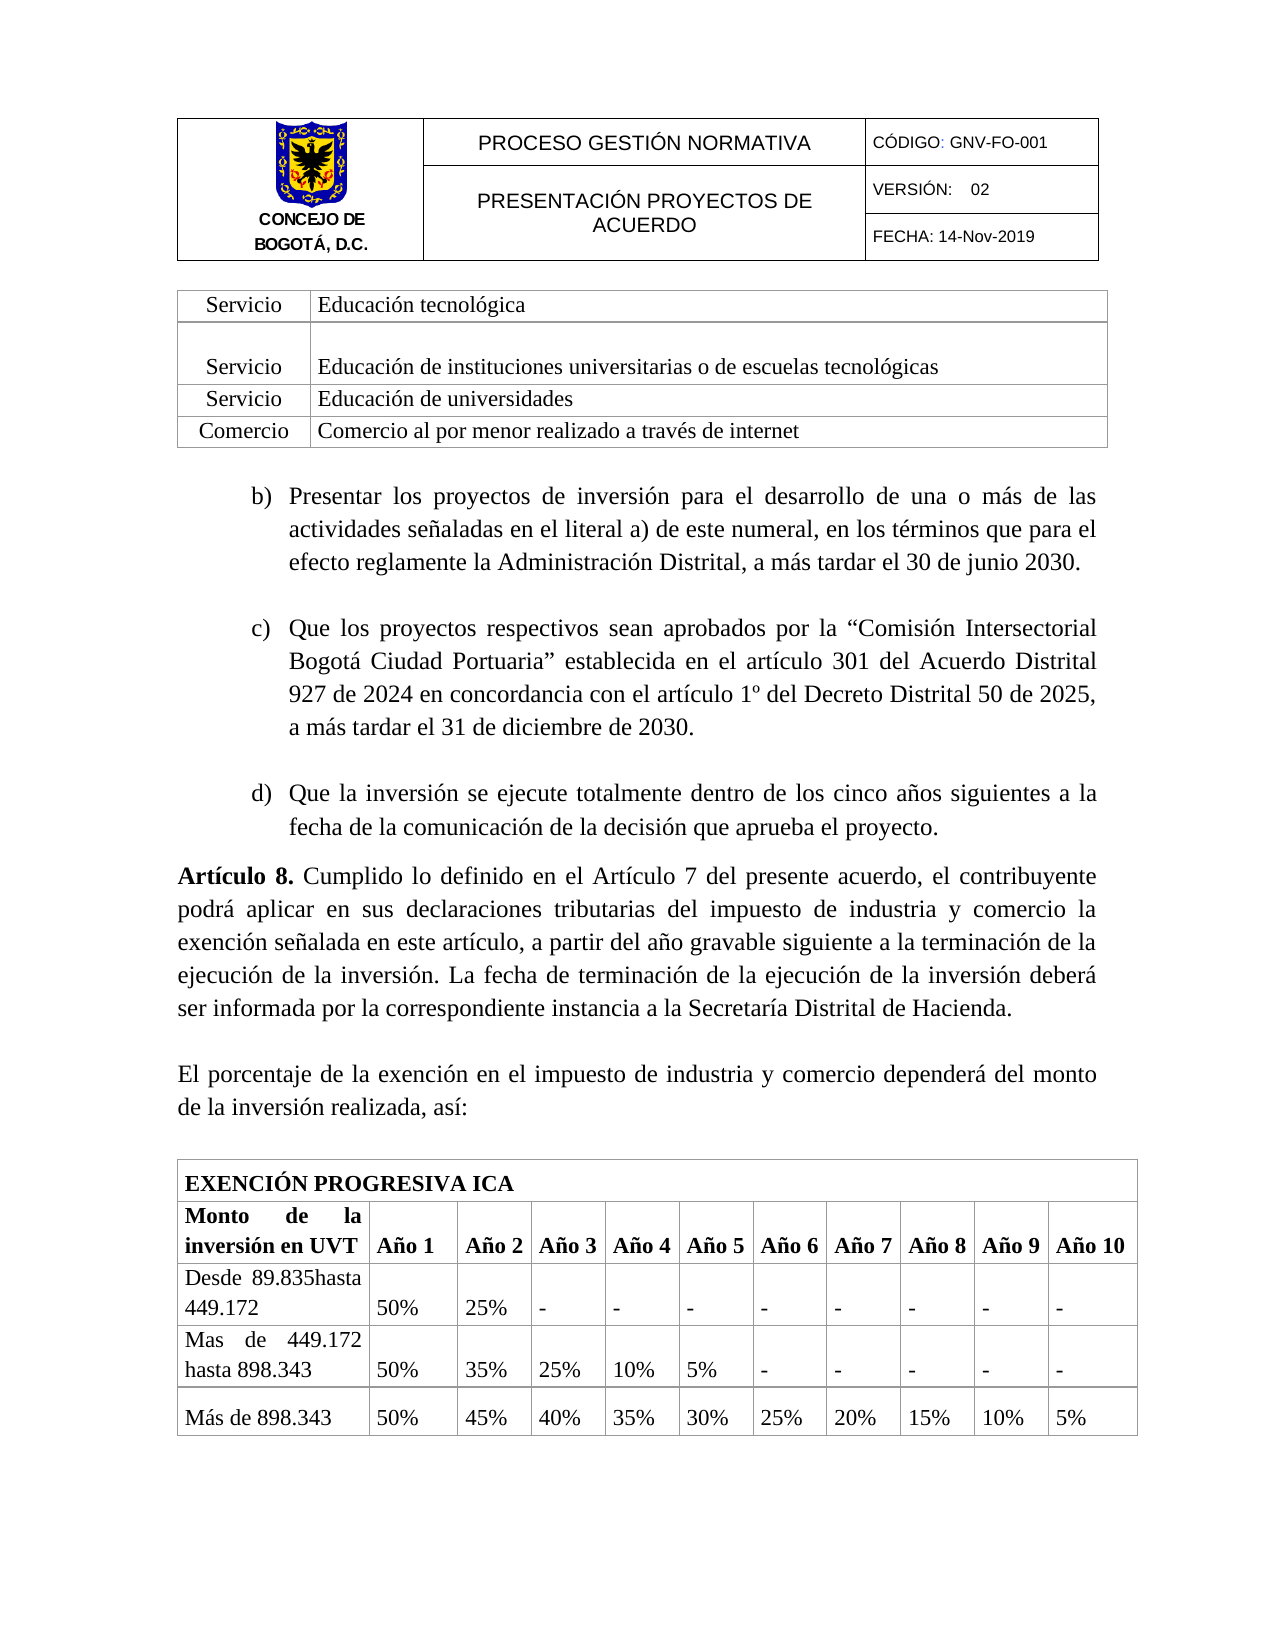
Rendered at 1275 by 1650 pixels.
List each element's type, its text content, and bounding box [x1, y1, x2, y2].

table_cell 50% [370, 1264, 457, 1324]
table_cell - [680, 1264, 753, 1324]
table_cell 40% [532, 1388, 605, 1435]
table_cell 25% [754, 1388, 826, 1435]
table_cell - [606, 1264, 679, 1324]
table_cell Año 9 [975, 1202, 1048, 1263]
table_cell Comercio al por menor realizado a través de internet [311, 417, 1107, 447]
table_cell - [1049, 1264, 1137, 1324]
table_cell Servicio [178, 323, 310, 384]
table_cell Comercio [178, 417, 310, 447]
table_cell Desde 89.835hasta 449.172 [178, 1264, 369, 1324]
table_cell 15% [901, 1388, 974, 1435]
table_cell - [827, 1264, 900, 1324]
list Presentar los proyectos de inversión para el desarrollo de una o más de las actividades señaladas en el literal a) de este numeral, en los términos que para el efecto reglamente la Administración Distrital, a más tardar el 30 de junio 2030. [251, 481, 1098, 576]
table_cell Año 10 [1049, 1202, 1137, 1263]
table_cell Año 1 [370, 1202, 457, 1263]
table_cell Año 2 [458, 1202, 531, 1263]
table_cell Año 7 [827, 1202, 900, 1263]
table_cell 35% [606, 1388, 679, 1435]
table_cell 5% [680, 1326, 753, 1386]
table_cell 25% [532, 1326, 605, 1386]
table_cell - [827, 1326, 900, 1386]
table_cell - [754, 1264, 826, 1324]
table_cell Educación de instituciones universitarias o de escuelas tecnológicas [311, 323, 1107, 384]
table_cell - [1049, 1326, 1137, 1386]
table_cell 35% [458, 1326, 531, 1386]
table_cell Servicio [178, 291, 310, 321]
table_cell - [901, 1326, 974, 1386]
table_cell - [975, 1326, 1048, 1386]
table_cell 10% [975, 1388, 1048, 1435]
text Artículo 8. Cumplido lo definido en el Artículo 7 del presente acuerdo, el contribuyente podrá aplicar en sus declaraciones tributarias del impuesto de industria y comercio la exención señalada en este artículo, a partir del año gravable siguiente a la terminación de la ejecución de la inversión. La fecha de terminación de la ejecución de la inversión deberá ser informada por la correspondiente instancia a la Secretaría Distrital de Hacienda. [177, 861, 1098, 1022]
table_cell Año 3 [532, 1202, 605, 1263]
table_header EXENCIÓN PROGRESIVA ICA [178, 1160, 1137, 1201]
table_cell - [901, 1264, 974, 1324]
table_cell 50% [370, 1388, 457, 1435]
table_cell 10% [606, 1326, 679, 1386]
list Que los proyectos respectivos sean aprobados por la “Comisión Intersectorial Bogotá Ciudad Portuaria” establecida en el artículo 301 del Acuerdo Distrital 927 de 2024 en concordancia con el artículo 1º del Decreto Distrital 50 de 2025, a más tardar el 31 de diciembre de 2030. [251, 613, 1098, 741]
table_cell Año 8 [901, 1202, 974, 1263]
table_cell Educación de universidades [311, 385, 1107, 416]
table_cell - [975, 1264, 1048, 1324]
list Que la inversión se ejecute totalmente dentro de los cinco años siguientes a la fecha de la comunicación de la decisión que aprueba el proyecto. [251, 778, 1098, 840]
text El porcentaje de la exención en el impuesto de industria y comercio dependerá del monto de la inversión realizada, así: [177, 1059, 1098, 1121]
table_cell 45% [458, 1388, 531, 1435]
table_cell 25% [458, 1264, 531, 1324]
table_cell Monto de la inversión en UVT [178, 1202, 369, 1263]
table_cell - [532, 1264, 605, 1324]
table_cell 5% [1049, 1388, 1137, 1435]
table_cell Servicio [178, 385, 310, 416]
table_cell 50% [370, 1326, 457, 1386]
table_cell Año 5 [680, 1202, 753, 1263]
table_cell Año 6 [754, 1202, 826, 1263]
table_cell 20% [827, 1388, 900, 1435]
table_cell Mas de 449.172 hasta 898.343 [178, 1326, 369, 1386]
table_cell - [754, 1326, 826, 1386]
table_cell Año 4 [606, 1202, 679, 1263]
table_cell 30% [680, 1388, 753, 1435]
table_cell Educación tecnológica [311, 291, 1107, 321]
table_cell Más de 898.343 [178, 1388, 369, 1435]
